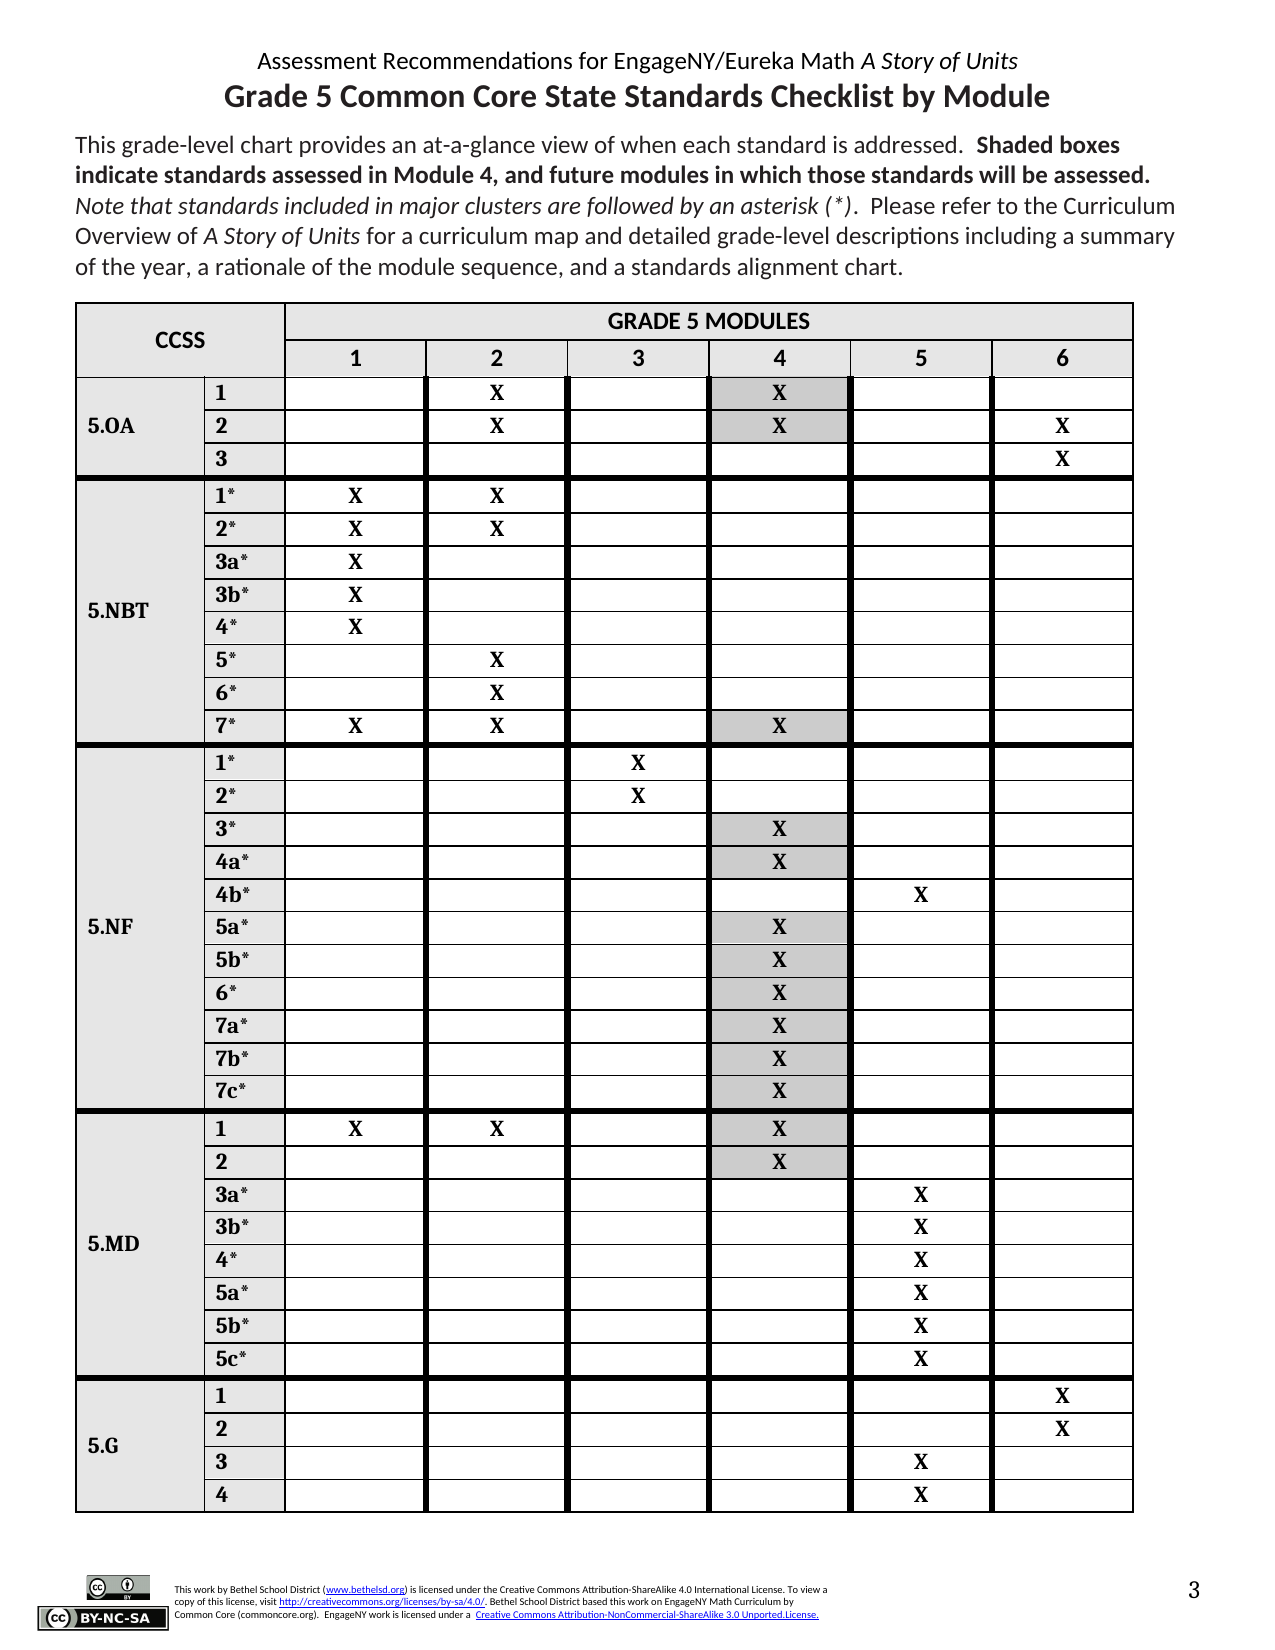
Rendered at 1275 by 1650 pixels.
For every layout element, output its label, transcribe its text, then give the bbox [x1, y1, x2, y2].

table_cell [571, 945, 706, 976]
table_cell X [286, 580, 423, 611]
table_cell [995, 1076, 1132, 1108]
table_cell [995, 481, 1132, 512]
table_cell [854, 645, 989, 676]
table_cell X [429, 481, 564, 512]
table_cell [286, 1381, 423, 1412]
table_cell [429, 1414, 564, 1446]
table_cell 5.NF [77, 748, 204, 1108]
table_cell [712, 1180, 847, 1211]
table_cell [429, 814, 564, 845]
table_cell [995, 1147, 1132, 1178]
table_cell [854, 978, 989, 1009]
table_cell [995, 1447, 1132, 1478]
table_cell [712, 580, 847, 611]
table_cell X [712, 1011, 847, 1042]
table_cell 7* [205, 711, 284, 742]
table_cell X [995, 411, 1132, 442]
table_cell [712, 678, 847, 709]
table_cell X [854, 880, 989, 911]
table_cell X [286, 547, 423, 578]
table_cell [286, 1212, 423, 1243]
table_cell [286, 781, 423, 812]
table_cell [429, 547, 564, 578]
table_cell X [712, 1114, 847, 1145]
table_cell X [712, 912, 847, 943]
table_cell [571, 612, 706, 643]
table_cell [286, 945, 423, 976]
table_cell [854, 711, 989, 742]
table_cell [429, 880, 564, 911]
table_cell [995, 1114, 1132, 1145]
table_cell [286, 1414, 423, 1446]
table_cell [286, 678, 423, 709]
table_cell 5 [851, 341, 991, 376]
table_cell [571, 847, 706, 878]
table_cell [429, 748, 564, 779]
table_cell [571, 1180, 706, 1211]
table_cell [995, 547, 1132, 578]
table_cell 2* [205, 514, 284, 545]
table_cell 5a* [205, 1278, 284, 1309]
table_cell [712, 748, 847, 779]
table_cell [995, 814, 1132, 845]
table_cell [286, 1311, 423, 1342]
table_cell [712, 444, 847, 475]
table_cell [854, 912, 989, 943]
table_cell [286, 1076, 423, 1108]
table_cell [712, 481, 847, 512]
table_cell 6* [205, 978, 284, 1009]
table_cell X [286, 481, 423, 512]
table_cell [571, 1381, 706, 1412]
table_cell [854, 781, 989, 812]
table_cell [286, 444, 423, 475]
table_cell 5.NBT [77, 481, 204, 742]
table_cell X [995, 1381, 1132, 1412]
table_cell 5.G [77, 1381, 204, 1511]
table_cell X [854, 1278, 989, 1309]
table_cell [712, 1480, 847, 1511]
table_cell [854, 411, 989, 442]
table_cell [571, 514, 706, 545]
table_cell X [286, 711, 423, 742]
table_cell X [571, 781, 706, 812]
table_cell [571, 481, 706, 512]
table_cell X [286, 514, 423, 545]
table_cell [429, 1311, 564, 1342]
table_cell [429, 1245, 564, 1276]
table_cell [712, 1414, 847, 1446]
table_cell [712, 880, 847, 911]
table_cell [712, 1212, 847, 1243]
table_cell 4 [710, 341, 850, 376]
table_cell [995, 1011, 1132, 1042]
table_cell [995, 847, 1132, 878]
table_cell X [712, 1044, 847, 1075]
table_cell [571, 678, 706, 709]
table_cell [286, 880, 423, 911]
table_cell [712, 1245, 847, 1276]
table_cell 3b* [205, 1212, 284, 1243]
table_cell [854, 1044, 989, 1075]
table_cell 5c* [205, 1344, 284, 1375]
table_cell 1 [205, 378, 284, 409]
table_cell 4* [205, 612, 284, 643]
table_cell 2 [205, 411, 284, 442]
table_cell X [286, 1114, 423, 1145]
table_cell [571, 411, 706, 442]
table_cell [571, 1076, 706, 1108]
table_cell [854, 678, 989, 709]
table_cell [571, 1011, 706, 1042]
table_cell [854, 1011, 989, 1042]
table_cell 3b* [205, 580, 284, 611]
table_cell [854, 1114, 989, 1145]
table_cell [429, 1381, 564, 1412]
table_cell [712, 1344, 847, 1375]
table_cell 4* [205, 1245, 284, 1276]
table_cell [854, 847, 989, 878]
table_cell [429, 1180, 564, 1211]
table_cell [995, 978, 1132, 1009]
table_cell [995, 781, 1132, 812]
table_cell [429, 978, 564, 1009]
table_cell 5b* [205, 945, 284, 976]
table_cell 1* [205, 748, 284, 779]
table_cell [854, 1414, 989, 1446]
table_cell [571, 378, 706, 409]
table_cell 4b* [205, 880, 284, 911]
table_cell [286, 912, 423, 943]
table_cell 5a* [205, 912, 284, 943]
table_cell X [712, 847, 847, 878]
table_cell [429, 612, 564, 643]
table_cell [712, 781, 847, 812]
table_cell [429, 1278, 564, 1309]
table_cell X [429, 378, 564, 409]
table_cell X [712, 1076, 847, 1108]
table_cell X [712, 378, 847, 409]
table_cell [995, 1278, 1132, 1309]
table_cell 4 [205, 1480, 284, 1511]
table_cell [712, 547, 847, 578]
table_cell [286, 1344, 423, 1375]
table_cell [995, 880, 1132, 911]
table_cell X [854, 1447, 989, 1478]
table_cell 1 [205, 1381, 284, 1412]
table_cell [571, 711, 706, 742]
table_cell [995, 945, 1132, 976]
table_cell 3* [205, 814, 284, 845]
table_cell [995, 1212, 1132, 1243]
table_cell [429, 1480, 564, 1511]
table_cell [854, 612, 989, 643]
table_cell [429, 1212, 564, 1243]
table_cell [571, 1147, 706, 1178]
table_cell [571, 547, 706, 578]
table_cell [712, 1278, 847, 1309]
table_cell [854, 547, 989, 578]
table_cell [286, 378, 423, 409]
table_cell [429, 1044, 564, 1075]
table_cell [286, 814, 423, 845]
table_cell [429, 1447, 564, 1478]
table_cell [571, 1044, 706, 1075]
table_cell X [854, 1212, 989, 1243]
table_cell 5.MD [77, 1114, 204, 1375]
table_cell [854, 814, 989, 845]
table_cell [854, 378, 989, 409]
table_cell X [854, 1480, 989, 1511]
table_cell [995, 1311, 1132, 1342]
table_cell [995, 1044, 1132, 1075]
table_cell 3a* [205, 1180, 284, 1211]
table_cell [286, 1011, 423, 1042]
table_cell [995, 1180, 1132, 1211]
table_cell X [995, 444, 1132, 475]
table_cell 6* [205, 678, 284, 709]
table_cell 1 [205, 1114, 284, 1145]
table_cell 3 [568, 341, 708, 376]
table_cell 1 [286, 341, 425, 376]
table_cell X [712, 411, 847, 442]
table_cell [571, 880, 706, 911]
table_cell [429, 781, 564, 812]
table_cell [571, 1344, 706, 1375]
table_cell X [429, 711, 564, 742]
table_cell [995, 1480, 1132, 1511]
table_cell X [712, 945, 847, 976]
table_cell X [854, 1180, 989, 1211]
table_cell X [429, 411, 564, 442]
table_cell 3 [205, 1447, 284, 1478]
table_cell X [429, 514, 564, 545]
table_cell [571, 444, 706, 475]
table_cell X [995, 1414, 1132, 1446]
table_cell [429, 1076, 564, 1108]
table_cell X [712, 711, 847, 742]
table_cell [854, 481, 989, 512]
table_cell X [571, 748, 706, 779]
table_cell [429, 580, 564, 611]
table_cell [429, 1147, 564, 1178]
table_cell [571, 645, 706, 676]
table_cell 2 [205, 1414, 284, 1446]
table_cell [429, 912, 564, 943]
table_cell [995, 1344, 1132, 1375]
table_cell [571, 814, 706, 845]
table_cell [571, 1278, 706, 1309]
table_cell X [286, 612, 423, 643]
text This grade-level chart provides an at-a-glance view of when each standard is addressed. Shaded boxes indicate standards assessed in Module 4, and future modules in which those standards will be assessed. Note that standards included in major clusters are followed by an asterisk (*). Please refer to the Curriculum Overview of A Story of Units for a curriculum map and detailed grade-level descriptions including a summary of the year, a rationale of the module sequence, and a standards alignment chart. [75, 129, 1200, 282]
table_cell 4a* [205, 847, 284, 878]
table_cell [854, 748, 989, 779]
table_cell [854, 580, 989, 611]
table_cell [286, 847, 423, 878]
table_cell [286, 1245, 423, 1276]
table_cell [995, 580, 1132, 611]
table_cell X [854, 1311, 989, 1342]
table_cell [286, 1044, 423, 1075]
table_cell 2* [205, 781, 284, 812]
picture [37, 1606, 169, 1632]
table_cell [571, 1414, 706, 1446]
table_cell [712, 1311, 847, 1342]
table_cell [712, 1447, 847, 1478]
table_cell [995, 711, 1132, 742]
table_cell [712, 1381, 847, 1412]
table_cell [995, 1245, 1132, 1276]
table_cell 7a* [205, 1011, 284, 1042]
table_cell [286, 1447, 423, 1478]
table_cell X [712, 814, 847, 845]
table_cell [286, 1147, 423, 1178]
table_cell X [429, 1114, 564, 1145]
table_header GRADE 5 MODULES [286, 304, 1132, 339]
table_cell 1* [205, 481, 284, 512]
table_cell [995, 912, 1132, 943]
table_cell X [712, 1147, 847, 1178]
table_cell [429, 1011, 564, 1042]
table_cell [854, 1076, 989, 1108]
table_cell [286, 645, 423, 676]
table_cell [854, 444, 989, 475]
table_cell [571, 978, 706, 1009]
table_cell X [429, 645, 564, 676]
table_cell [571, 1245, 706, 1276]
table_cell X [854, 1245, 989, 1276]
table_cell [571, 1311, 706, 1342]
table_cell [429, 945, 564, 976]
table_cell [854, 1381, 989, 1412]
table_cell [712, 612, 847, 643]
table_cell 2 [427, 341, 567, 376]
table_cell [995, 678, 1132, 709]
table_cell X [712, 978, 847, 1009]
table_cell [286, 748, 423, 779]
table_cell [286, 1480, 423, 1511]
table_cell [429, 1344, 564, 1375]
table_cell [995, 378, 1132, 409]
table_cell 3a* [205, 547, 284, 578]
table_cell X [854, 1344, 989, 1375]
table_cell 5* [205, 645, 284, 676]
table_cell [571, 580, 706, 611]
table_cell [571, 1480, 706, 1511]
table_cell [995, 748, 1132, 779]
table_cell [712, 514, 847, 545]
table_cell X [429, 678, 564, 709]
table_cell [571, 1212, 706, 1243]
table_cell [995, 612, 1132, 643]
table_cell 7c* [205, 1076, 284, 1108]
table_cell [854, 945, 989, 976]
table_cell [429, 444, 564, 475]
table_cell [854, 514, 989, 545]
table_cell [571, 1447, 706, 1478]
table_cell 6 [993, 341, 1132, 376]
table_cell [712, 645, 847, 676]
text Grade 5 Common Core State Standards Checklist by Module [75, 76, 1200, 116]
table_cell [571, 912, 706, 943]
table_cell [995, 514, 1132, 545]
table_cell 5.OA [77, 378, 204, 475]
table_header CCSS [77, 304, 284, 376]
table_cell [286, 978, 423, 1009]
table_cell [429, 847, 564, 878]
table_cell 3 [205, 444, 284, 475]
table_cell [571, 1114, 706, 1145]
table_cell 2 [205, 1147, 284, 1178]
table_cell [286, 411, 423, 442]
table_cell [995, 645, 1132, 676]
table_cell [286, 1278, 423, 1309]
table_cell [854, 1147, 989, 1178]
table_cell [286, 1180, 423, 1211]
table_cell 7b* [205, 1044, 284, 1075]
table_cell 5b* [205, 1311, 284, 1342]
